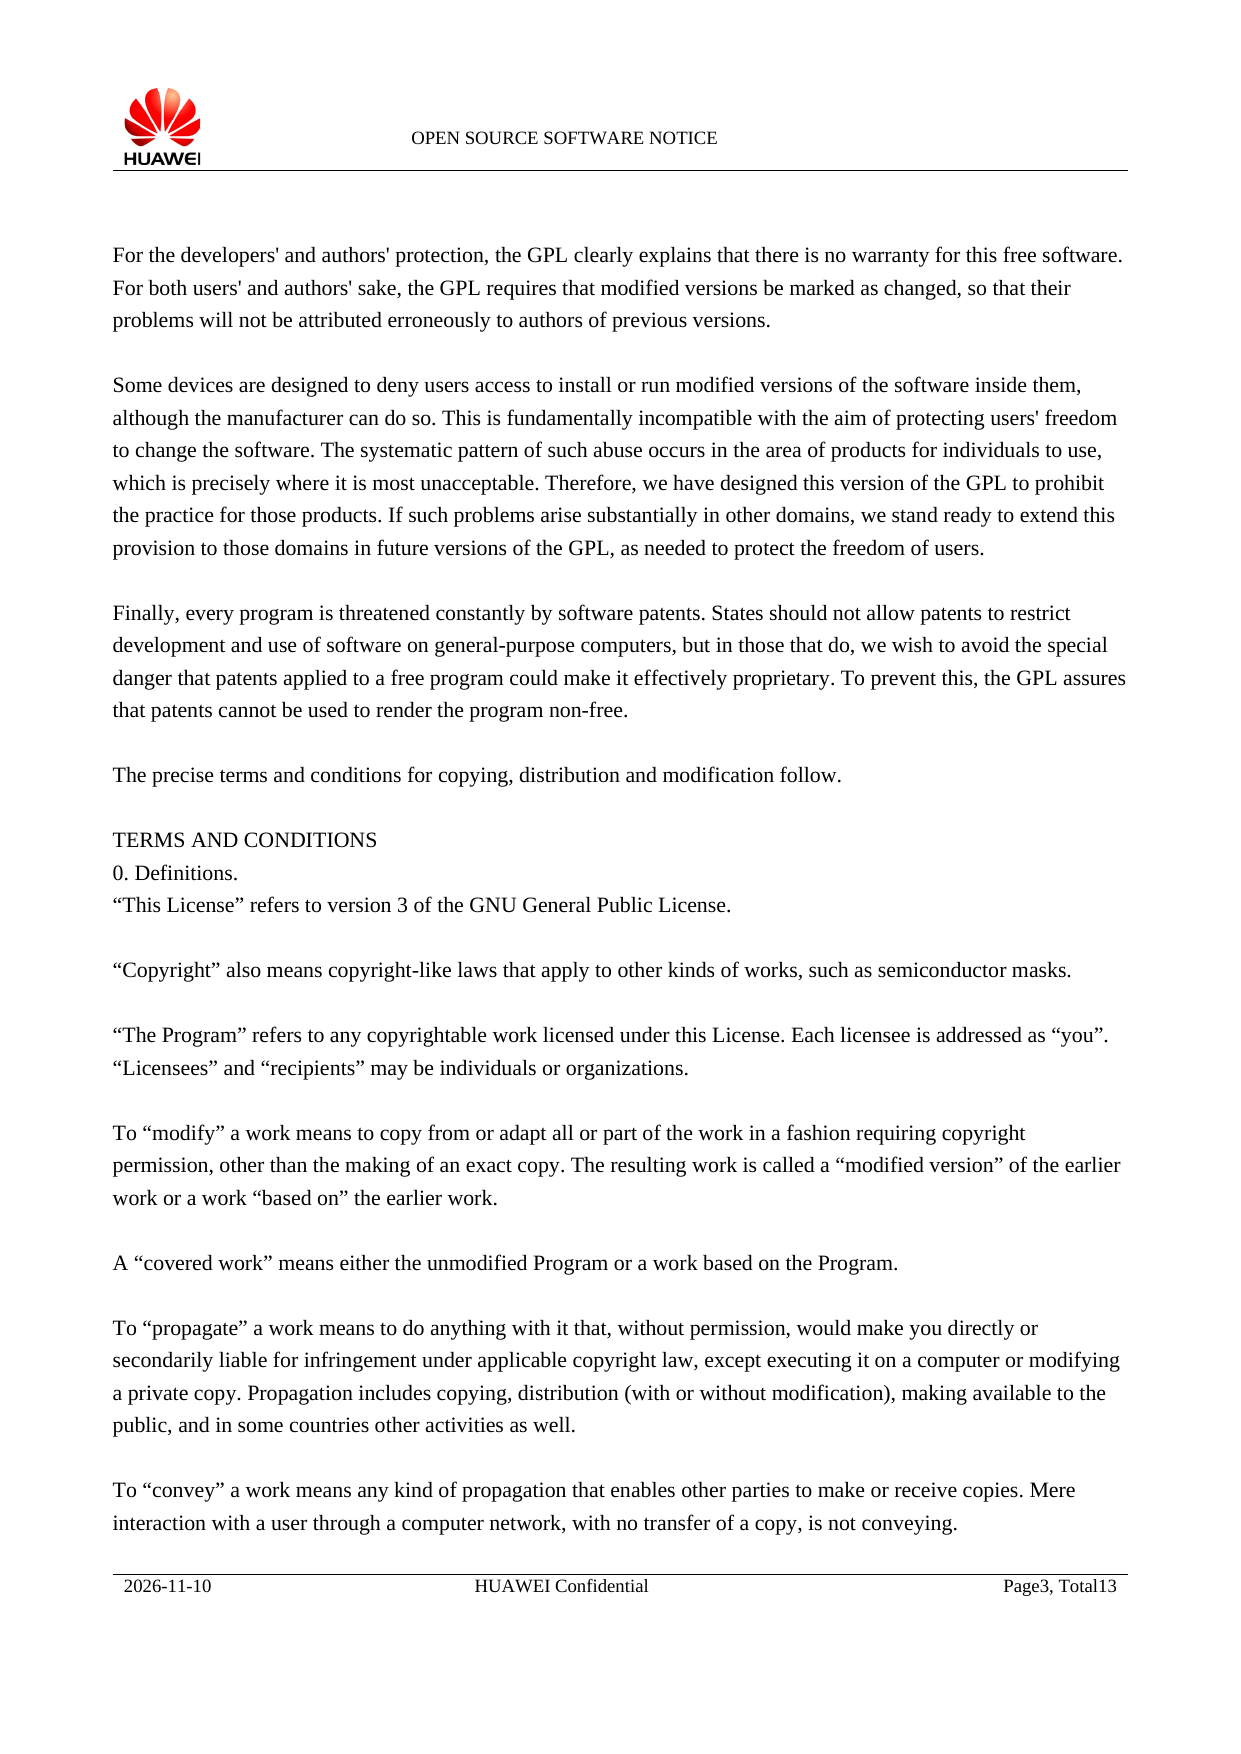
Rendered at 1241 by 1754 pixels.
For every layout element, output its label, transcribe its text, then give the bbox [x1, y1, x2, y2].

picture [124, 88, 201, 165]
